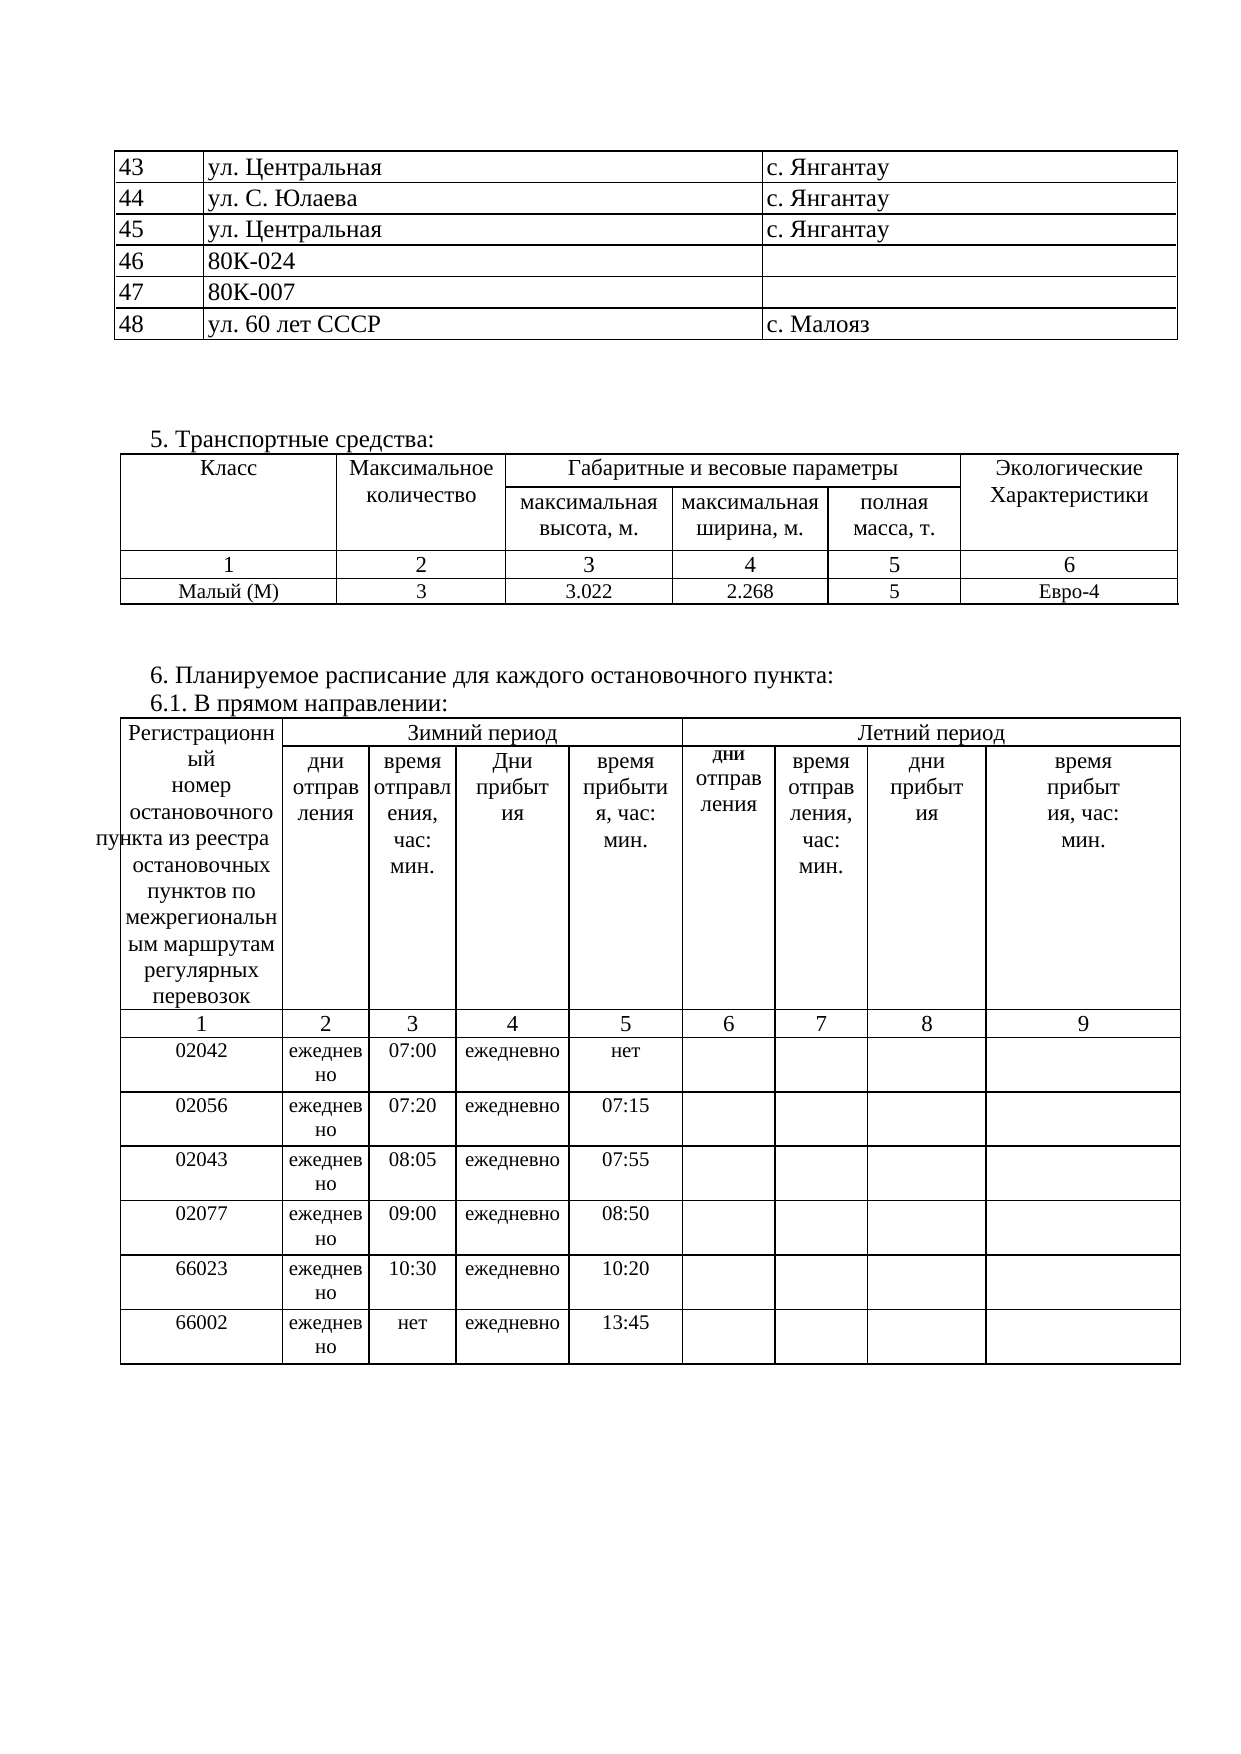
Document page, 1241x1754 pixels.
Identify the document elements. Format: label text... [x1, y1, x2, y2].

table_cell 3.022 [506, 579, 672, 603]
table_cell 8 [868, 1010, 985, 1037]
table_cell 66002 [121, 1310, 282, 1363]
table_cell [987, 1256, 1180, 1308]
table_cell 02042 [121, 1038, 282, 1091]
table_cell [868, 1310, 985, 1363]
table_cell 10:20 [570, 1256, 682, 1308]
table_cell ежедневно [457, 1147, 568, 1200]
table_cell с. Янгантау [763, 181, 1177, 213]
table_cell [776, 1038, 867, 1091]
table_cell время отправл ения, час: мин. [370, 747, 455, 1009]
table_cell 02043 [121, 1147, 282, 1200]
table_header Зимний период [283, 719, 682, 745]
table_cell [868, 1147, 985, 1200]
table_cell 80К-007 [204, 277, 762, 307]
table_cell [776, 1310, 867, 1363]
table_cell ул. Центральная [204, 152, 762, 181]
table_cell 6 [683, 1010, 774, 1037]
table_cell [868, 1093, 985, 1145]
table_cell 5 [570, 1010, 682, 1037]
table_cell 2.268 [673, 579, 827, 603]
table_cell 3 [370, 1010, 455, 1037]
table_cell с. Малояз [763, 307, 1177, 339]
table_header Регистрационный номер остановочного пункта из реестра остановочных пунктов по межрегиональным маршрутам регулярных перевозок [121, 719, 282, 1009]
table_header Летний период [683, 719, 1180, 745]
table_cell [776, 1147, 867, 1200]
table_cell нет [370, 1310, 455, 1363]
table_cell 9 [987, 1010, 1180, 1037]
table_cell 44 [115, 183, 203, 213]
table_header Экологические Характеристики [961, 455, 1177, 549]
table_cell [683, 1201, 774, 1254]
table_cell ежедневно [457, 1201, 568, 1254]
table_cell 08:05 [370, 1147, 455, 1200]
table_cell [776, 1093, 867, 1145]
table_cell Дни прибыт ия [457, 747, 568, 1009]
table_cell [763, 276, 1177, 307]
text 5. Транспортные средства: [150, 424, 1090, 453]
table_cell 5 [829, 579, 960, 603]
table_cell ул. 60 лет СССР [204, 309, 762, 339]
table_cell [776, 1201, 867, 1254]
table_cell [987, 1201, 1180, 1254]
table_cell 07:00 [370, 1038, 455, 1091]
table_cell 2 [283, 1010, 368, 1037]
table_cell ежедневно [283, 1038, 368, 1091]
table_cell 47 [115, 277, 203, 307]
table_cell [683, 1093, 774, 1145]
table_cell с. Янгантау [763, 213, 1177, 244]
table_cell ул. С. Юлаева [204, 183, 762, 213]
table_cell 48 [115, 308, 203, 339]
table_header Габаритные и весовые параметры [506, 455, 960, 486]
table_cell ул. Центральная [204, 215, 762, 244]
table_cell 02077 [121, 1201, 282, 1254]
table_cell ежедневно [283, 1256, 368, 1308]
table_cell 4 [673, 551, 827, 577]
table_cell 09:00 [370, 1201, 455, 1254]
table_cell ДНИ отправ ления [683, 747, 774, 1009]
table_cell 45 [115, 214, 203, 244]
table_cell 7 [776, 1010, 867, 1037]
table_cell [987, 1093, 1180, 1145]
table_cell 02056 [121, 1093, 282, 1145]
table_cell 1 [121, 551, 336, 577]
table_cell дни отправ ления [283, 747, 368, 1009]
table_cell время отправ ления, час: мин. [776, 747, 867, 1009]
table_cell 1 [121, 1010, 282, 1037]
table_header Максимальное количество [337, 455, 505, 549]
table_cell 6 [961, 551, 1177, 577]
table_cell 07:55 [570, 1147, 682, 1200]
table_cell нет [570, 1038, 682, 1091]
table_cell ежедневно [283, 1093, 368, 1145]
table_cell [987, 1147, 1180, 1200]
table_cell ежедневно [457, 1310, 568, 1363]
table_cell с. Янгантау [763, 152, 1177, 181]
table_cell [987, 1310, 1180, 1363]
table_cell дни прибыт ия [868, 747, 985, 1009]
table_cell 66023 [121, 1256, 282, 1308]
table_cell [683, 1256, 774, 1308]
table_cell время прибыти я, час: мин. [570, 747, 682, 1009]
table_cell время прибыт ия, час: мин. [987, 747, 1180, 1009]
table_cell максимальная ширина, м. [673, 488, 827, 549]
table_cell полная масса, т. [829, 488, 960, 549]
table_cell [868, 1201, 985, 1254]
table_cell Евро-4 [961, 579, 1177, 603]
table_cell 07:20 [370, 1093, 455, 1145]
table_cell 08:50 [570, 1201, 682, 1254]
table_header Класс [121, 455, 336, 549]
table_cell [987, 1038, 1180, 1091]
table_cell 5 [829, 551, 960, 577]
table_cell ежедневно [457, 1093, 568, 1145]
text 6. Планируемое расписание для каждого остановочного пункта: [150, 660, 1090, 688]
table_cell 4 [457, 1010, 568, 1037]
table_cell 3 [506, 551, 672, 577]
table_cell 10:30 [370, 1256, 455, 1308]
table_cell ежедневно [457, 1038, 568, 1091]
table_cell 80К-024 [204, 246, 762, 276]
table_cell ежедневно [283, 1147, 368, 1200]
table_cell Малый (М) [121, 579, 336, 603]
table_cell 43 [115, 152, 203, 181]
table_cell [868, 1256, 985, 1308]
table_cell ежедневно [457, 1256, 568, 1308]
table_cell ежедневно [283, 1310, 368, 1363]
table_cell [776, 1256, 867, 1308]
table_cell [683, 1038, 774, 1091]
text 6.1. В прямом направлении: [150, 688, 1090, 717]
table_cell 2 [337, 551, 505, 577]
table_cell 3 [337, 579, 505, 603]
table_cell 13:45 [570, 1310, 682, 1363]
table_cell [868, 1038, 985, 1091]
table_cell 46 [115, 245, 203, 276]
table_cell [763, 244, 1177, 276]
table_cell ежедневно [283, 1201, 368, 1254]
table_cell максимальная высота, м. [506, 488, 672, 549]
table_cell [683, 1310, 774, 1363]
table_cell [683, 1147, 774, 1200]
table_cell 07:15 [570, 1093, 682, 1145]
